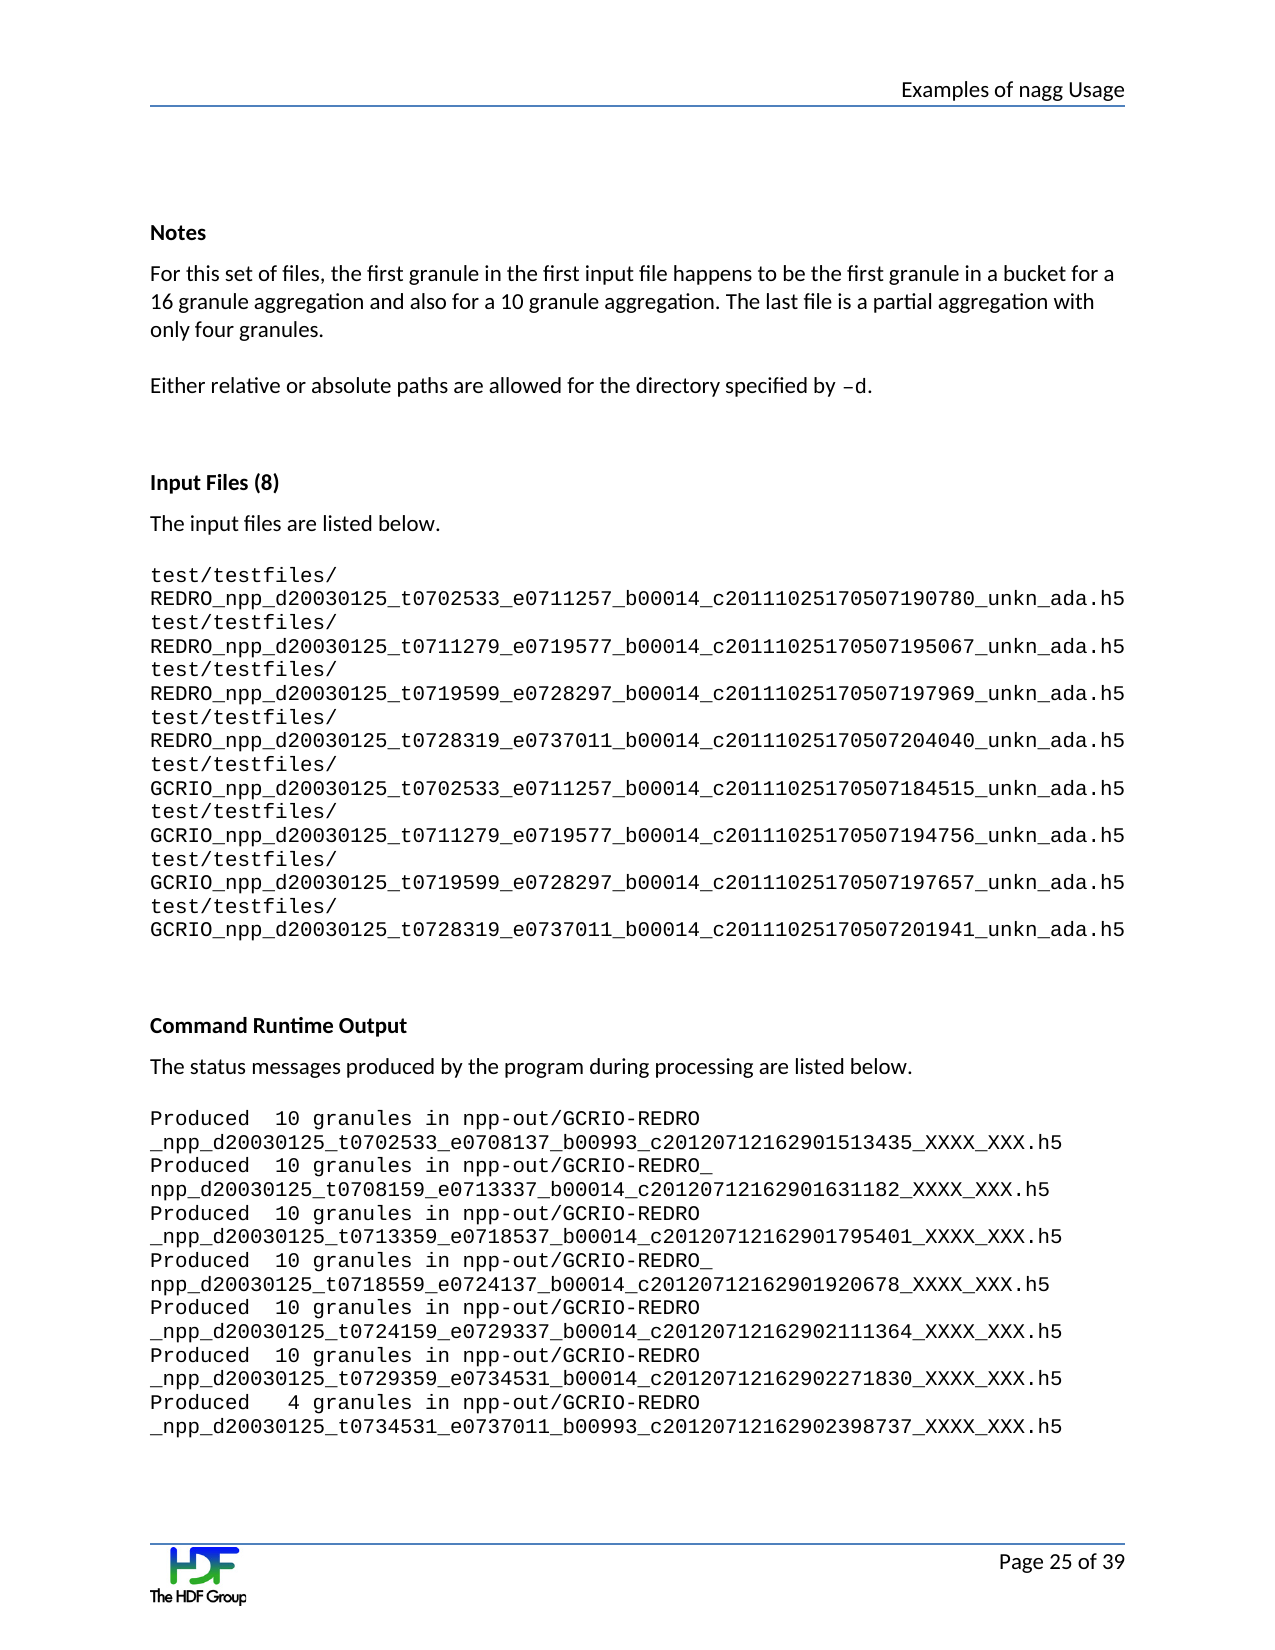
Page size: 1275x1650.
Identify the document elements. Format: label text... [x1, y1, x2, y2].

text Produced 10 granules in npp-out/GCRIO-REDRO _npp_d20030125_t0724159_e0729337_b00014_c20120712162902111364_XXXX_XXX.h5 [150, 1297, 1125, 1345]
text Either relative or absolute paths are allowed for the directory specified by –d. [150, 371, 1125, 400]
text Produced 10 granules in npp-out/GCRIO-REDRO_ npp_d20030125_t0708159_e0713337_b00014_c20120712162901631182_XXXX_XXX.h5 [150, 1156, 1125, 1203]
text The status messages produced by the program during processing are listed below. [150, 1052, 1125, 1080]
text Produced 10 granules in npp-out/GCRIO-REDRO _npp_d20030125_t0729359_e0734531_b00014_c20120712162902271830_XXXX_XXX.h5 [150, 1345, 1125, 1392]
text Produced 4 granules in npp-out/GCRIO-REDRO _npp_d20030125_t0734531_e0737011_b00993_c20120712162902398737_XXXX_XXX.h5 [150, 1392, 1125, 1439]
text test/testfiles/REDRO_npp_d20030125_t0711279_e0719577_b00014_c20111025170507195067_unkn_ada.h5 [150, 612, 1125, 659]
picture [150, 1547, 247, 1606]
text test/testfiles/REDRO_npp_d20030125_t0728319_e0737011_b00014_c20111025170507204040_unkn_ada.h5 [150, 707, 1125, 754]
text test/testfiles/GCRIO_npp_d20030125_t0702533_e0711257_b00014_c20111025170507184515_unkn_ada.h5 [150, 754, 1125, 801]
text test/testfiles/GCRIO_npp_d20030125_t0711279_e0719577_b00014_c20111025170507194756_unkn_ada.h5 [150, 801, 1125, 848]
text test/testfiles/REDRO_npp_d20030125_t0719599_e0728297_b00014_c20111025170507197969_unkn_ada.h5 [150, 659, 1125, 707]
text Produced 10 granules in npp-out/GCRIO-REDRO _npp_d20030125_t0713359_e0718537_b00014_c20120712162901795401_XXXX_XXX.h5 [150, 1203, 1125, 1250]
text Produced 10 granules in npp-out/GCRIO-REDRO _npp_d20030125_t0702533_e0708137_b00993_c20120712162901513435_XXXX_XXX.h5 [150, 1108, 1125, 1156]
subtitle Input Files (8) [150, 468, 1125, 496]
subtitle Command Runtime Output [150, 1012, 1125, 1040]
text test/testfiles/GCRIO_npp_d20030125_t0719599_e0728297_b00014_c20111025170507197657_unkn_ada.h5 [150, 848, 1125, 896]
text For this set of files, the first granule in the first input file happens to be the first granule in a bucket for a 16 granule aggregation and also for a 10 granule aggregation. The last file is a partial aggregation with only four granules. [150, 259, 1125, 343]
text Produced 10 granules in npp-out/GCRIO-REDRO_ npp_d20030125_t0718559_e0724137_b00014_c20120712162901920678_XXXX_XXX.h5 [150, 1250, 1125, 1297]
subtitle Notes [150, 218, 1125, 247]
text test/testfiles/REDRO_npp_d20030125_t0702533_e0711257_b00014_c20111025170507190780_unkn_ada.h5 [150, 565, 1125, 612]
text The input files are listed below. [150, 509, 1125, 537]
text test/testfiles/GCRIO_npp_d20030125_t0728319_e0737011_b00014_c20111025170507201941_unkn_ada.h5 [150, 896, 1125, 943]
